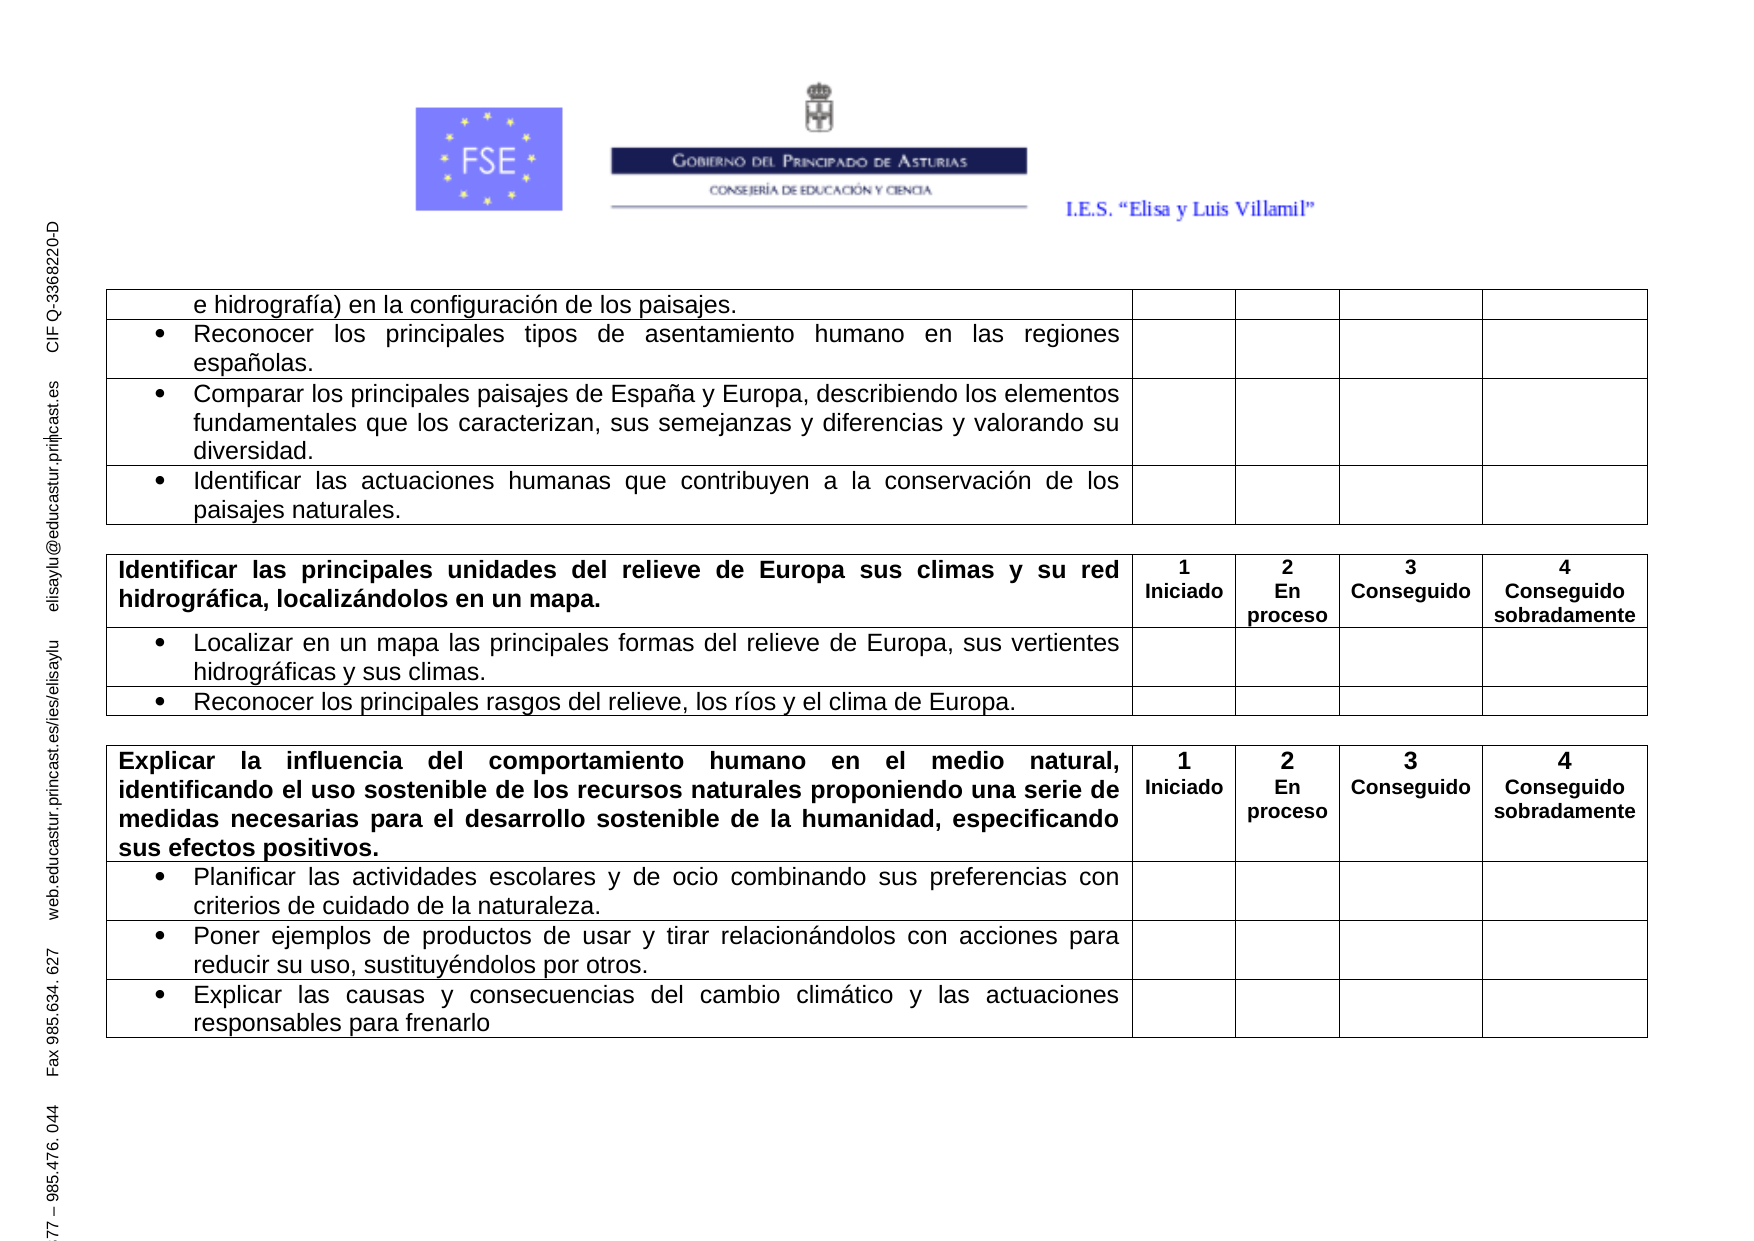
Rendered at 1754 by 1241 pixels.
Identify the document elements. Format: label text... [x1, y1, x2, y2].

table_header 2 En proceso [1236, 555, 1339, 627]
table_cell [1483, 862, 1647, 920]
table_header Identificar las principales unidades del relieve de Europa sus climas y su red hidrográfica, localizándolos en un mapa. [107, 555, 1132, 627]
table_cell [1340, 379, 1482, 465]
table_cell [1133, 862, 1235, 920]
table_cell [1483, 980, 1647, 1037]
table_header 2 En proceso [1236, 746, 1339, 861]
table_cell [1483, 379, 1647, 465]
table_cell [1133, 687, 1235, 715]
table_cell [1236, 379, 1339, 465]
table_cell [1340, 862, 1482, 920]
table_cell [1236, 320, 1339, 378]
table_cell [1133, 980, 1235, 1037]
table_cell [1133, 466, 1235, 524]
table_cell [1340, 687, 1482, 715]
table_cell Planificar las actividades escolares y de ocio combinando sus preferencias con criterios de cuidado de la naturaleza. [107, 862, 1132, 920]
table_cell Poner ejemplos de productos de usar y tirar relacionándolos con acciones para reducir su uso, sustituyéndolos por otros. [107, 921, 1132, 978]
table_header Explicar la influencia del comportamiento humano en el medio natural, identificando el uso sostenible de los recursos naturales proponiendo una serie de medidas necesarias para el desarrollo sostenible de la humanidad, especificando sus efectos positivos. [107, 746, 1132, 861]
table_cell Explicar las causas y consecuencias del cambio climático y las actuaciones responsables para frenarlo [107, 980, 1132, 1037]
table_cell [1133, 628, 1235, 686]
table_header 3 Conseguido [1340, 746, 1482, 861]
table_cell Reconocer los principales tipos de asentamiento humano en las regiones españolas. [107, 320, 1132, 378]
table_header 4 Conseguido sobradamente [1483, 555, 1647, 627]
table_cell [1133, 379, 1235, 465]
table_cell [1236, 862, 1339, 920]
table_cell Reconocer los principales rasgos del relieve, los ríos y el clima de Europa. [107, 687, 1132, 715]
table_header 1 Iniciado [1133, 555, 1235, 627]
table_cell [1483, 687, 1647, 715]
table_cell [1483, 320, 1647, 378]
table_cell Comparar los principales paisajes de España y Europa, describiendo los elementos fundamentales que los caracterizan, sus semejanzas y diferencias y valorando su diversidad. [107, 379, 1132, 465]
table_cell Identificar las actuaciones humanas que contribuyen a la conservación de los paisajes naturales. [107, 466, 1132, 524]
table_header 1 Iniciado [1133, 746, 1235, 861]
table_cell [1133, 921, 1235, 978]
table_cell [1483, 628, 1647, 686]
table_cell [1340, 466, 1482, 524]
table_cell [1236, 980, 1339, 1037]
table_header 4 Conseguido sobradamente [1483, 746, 1647, 861]
table_cell [1236, 628, 1339, 686]
table_cell Localizar en un mapa las principales formas del relieve de Europa, sus vertientes hidrográficas y sus climas. [107, 628, 1132, 686]
table_cell [1340, 628, 1482, 686]
table_header 3 Conseguido [1340, 555, 1482, 627]
table_cell [1236, 687, 1339, 715]
table_cell [1340, 290, 1482, 318]
table_cell [1133, 290, 1235, 318]
table_cell [1483, 921, 1647, 978]
table_cell [1133, 320, 1235, 378]
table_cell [107, 290, 1132, 318]
table_cell [1236, 466, 1339, 524]
table_cell [1340, 320, 1482, 378]
table_cell [1340, 921, 1482, 978]
table_cell [1236, 921, 1339, 978]
table_cell [1483, 290, 1647, 318]
table_cell [1340, 980, 1482, 1037]
table_cell [1236, 290, 1339, 318]
table_cell [1483, 466, 1647, 524]
